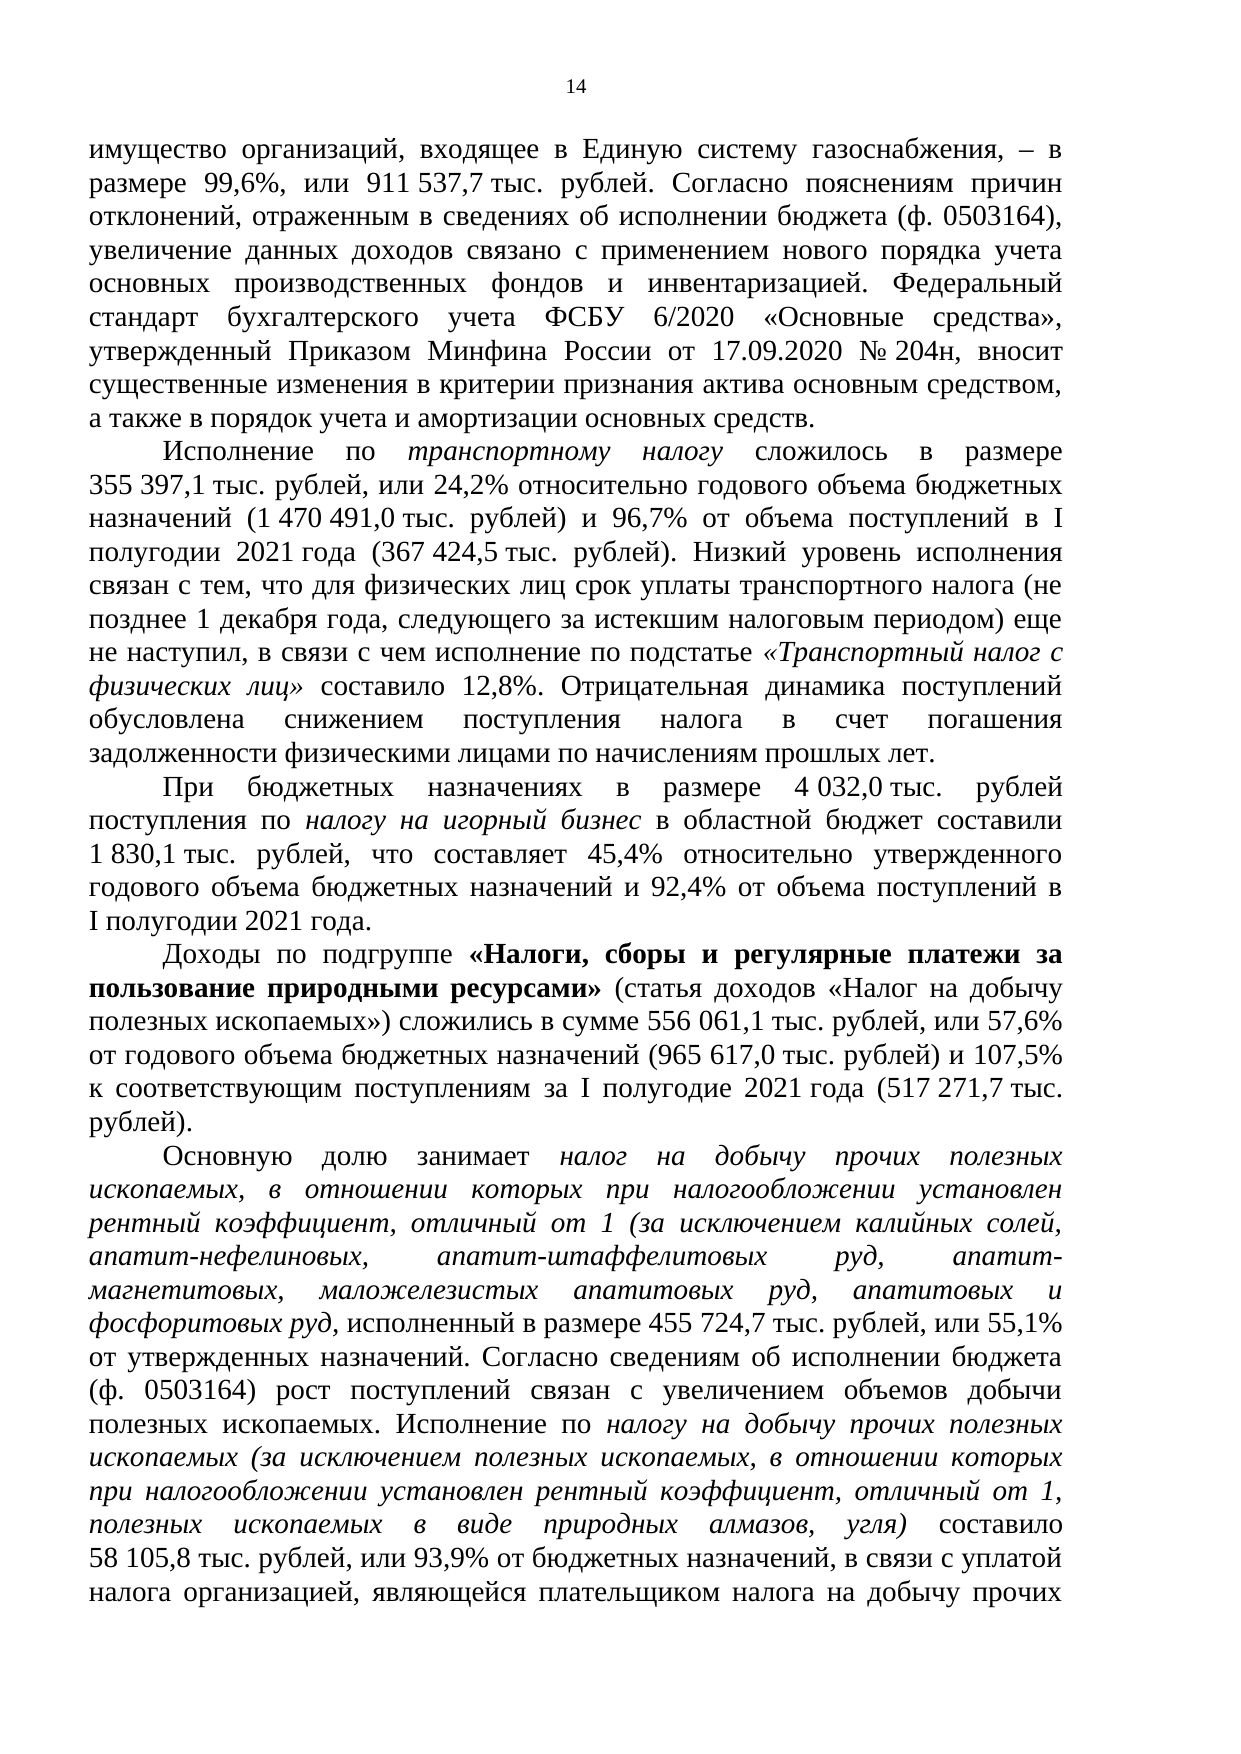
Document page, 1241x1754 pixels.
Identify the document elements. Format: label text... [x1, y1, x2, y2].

text Доходы по подгруппе «Налоги, сборы и регулярные платежи за пользование природными ресурсами» (статья доходов «Налог на добычу полезных ископаемых») сложились в сумме 556 061,1 тыс. рублей, или 57,6% от годового объема бюджетных назначений (965 617,0 тыс. рублей) и 107,5% к соответствующим поступлениям за I полугодие 2021 года (517 271,7 тыс. рублей). [89, 936, 1063, 1138]
text При бюджетных назначениях в размере 4 032,0 тыс. рублей поступления по налогу на игорный бизнес в областной бюджет составили 1 830,1 тыс. рублей, что составляет 45,4% относительно утвержденного годового объема бюджетных назначений и 92,4% от объема поступлений в I полугодии 2021 года. [89, 769, 1063, 936]
text Исполнение по транспортному налогу сложилось в размере 355 397,1 тыс. рублей, или 24,2% относительно годового объема бюджетных назначений (1 470 491,0 тыс. рублей) и 96,7% от объема поступлений в I полугодии 2021 года (367 424,5 тыс. рублей). Низкий уровень исполнения связан с тем, что для физических лиц срок уплаты транспортного налога (не позднее 1 декабря года, следующего за истекшим налоговым периодом) еще не наступил, в связи с чем исполнение по подстатье «Транспортный налог с физических лиц» составило 12,8%. Отрицательная динамика поступлений обусловлена снижением поступления налога в счет погашения задолженности физическими лицами по начислениям прошлых лет. [89, 433, 1063, 769]
